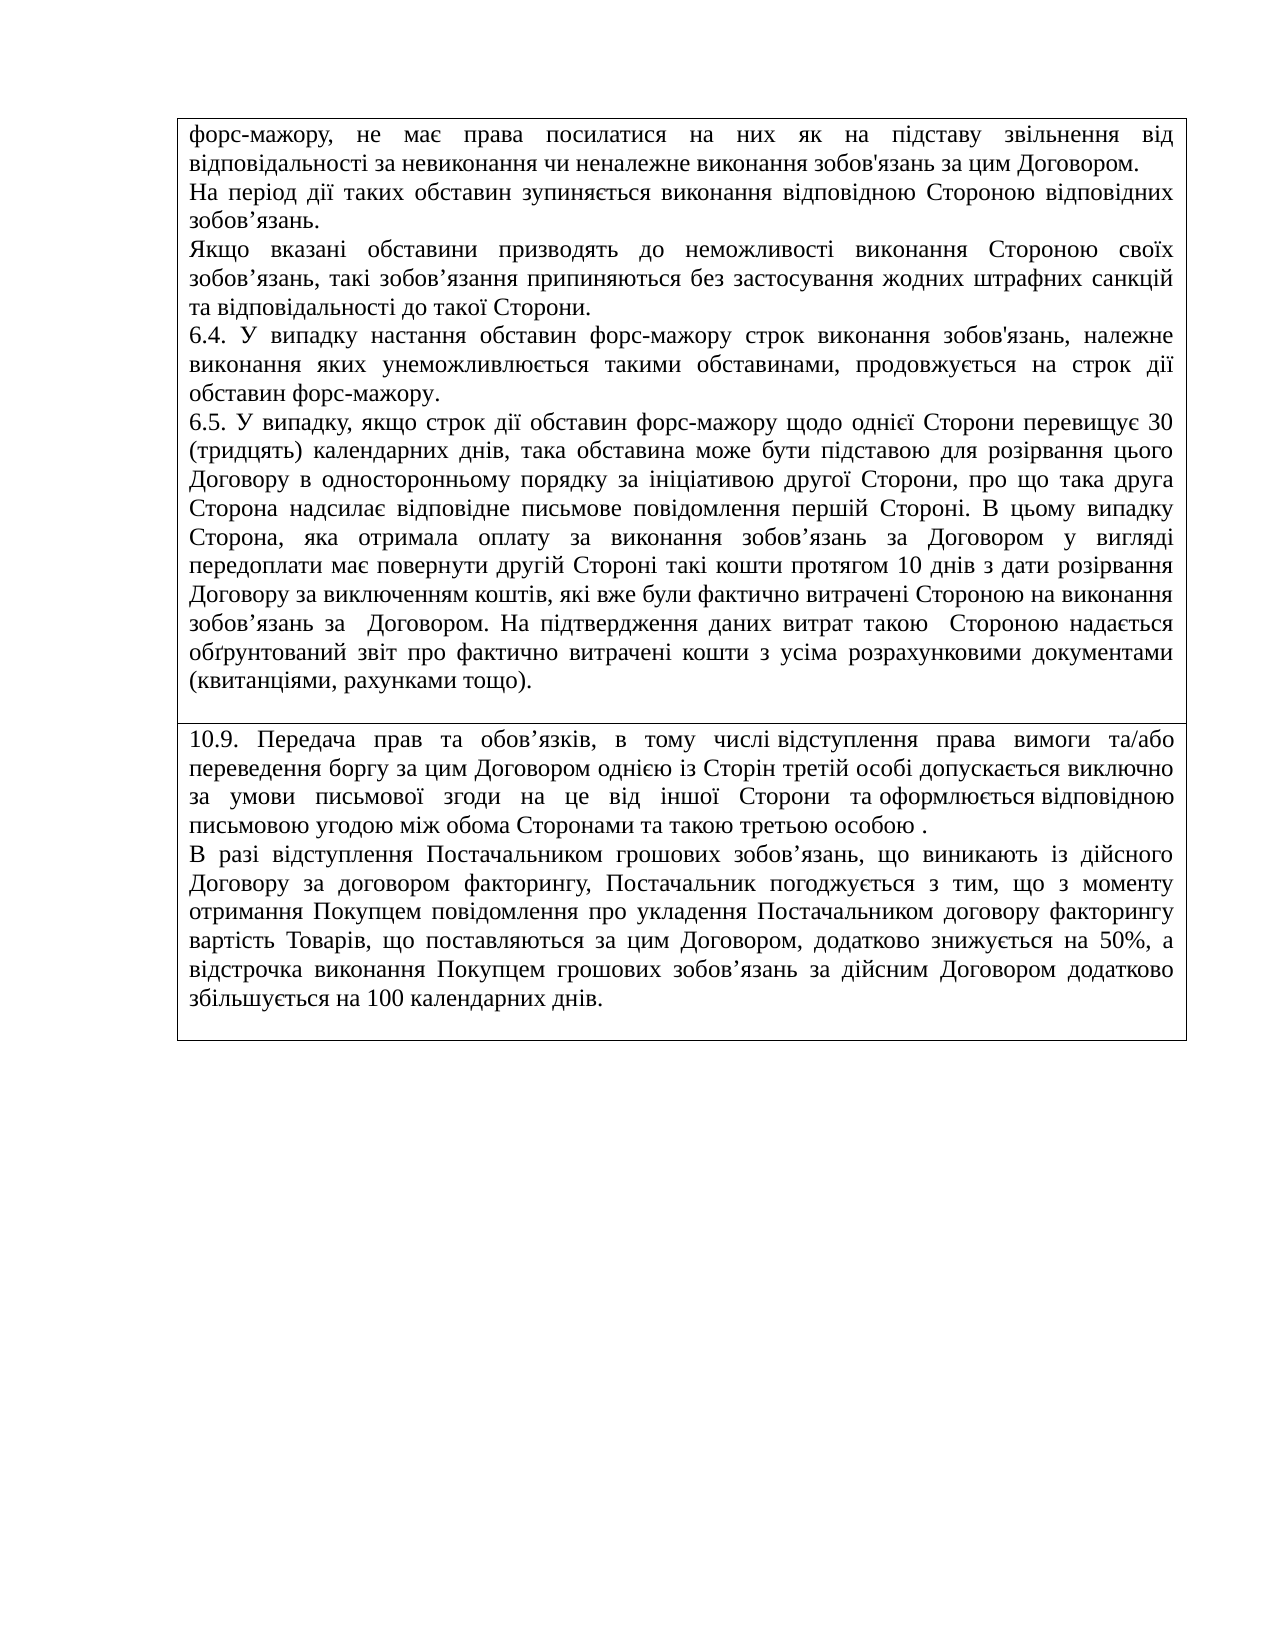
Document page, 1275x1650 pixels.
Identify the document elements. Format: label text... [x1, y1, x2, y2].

table_cell 10.9. Передача прав та обов’язків, в тому числі відступлення права вимоги та/або переведення боргу за цим Договором однією із Сторін третій особі допускається виключно за умови письмової згоди на це від іншої Сторони та оформлюється відповідною письмовою угодою між обома Сторонами та такою третьою особою . В разі відступлення Постачальником грошових зобов’язань, що виникають із дійсного Договору за договором факторингу, Постачальник погоджується з тим, що з моменту отримання Покупцем повідомлення про укладення Постачальником договору факторингу вартість Товарів, що поставляються за цим Договором, додатково знижується на 50%, а відстрочка виконання Покупцем грошових зобов’язань за дійсним Договором додатково збільшується на 100 календарних днів. [178, 724, 1186, 1040]
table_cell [178, 119, 1186, 723]
